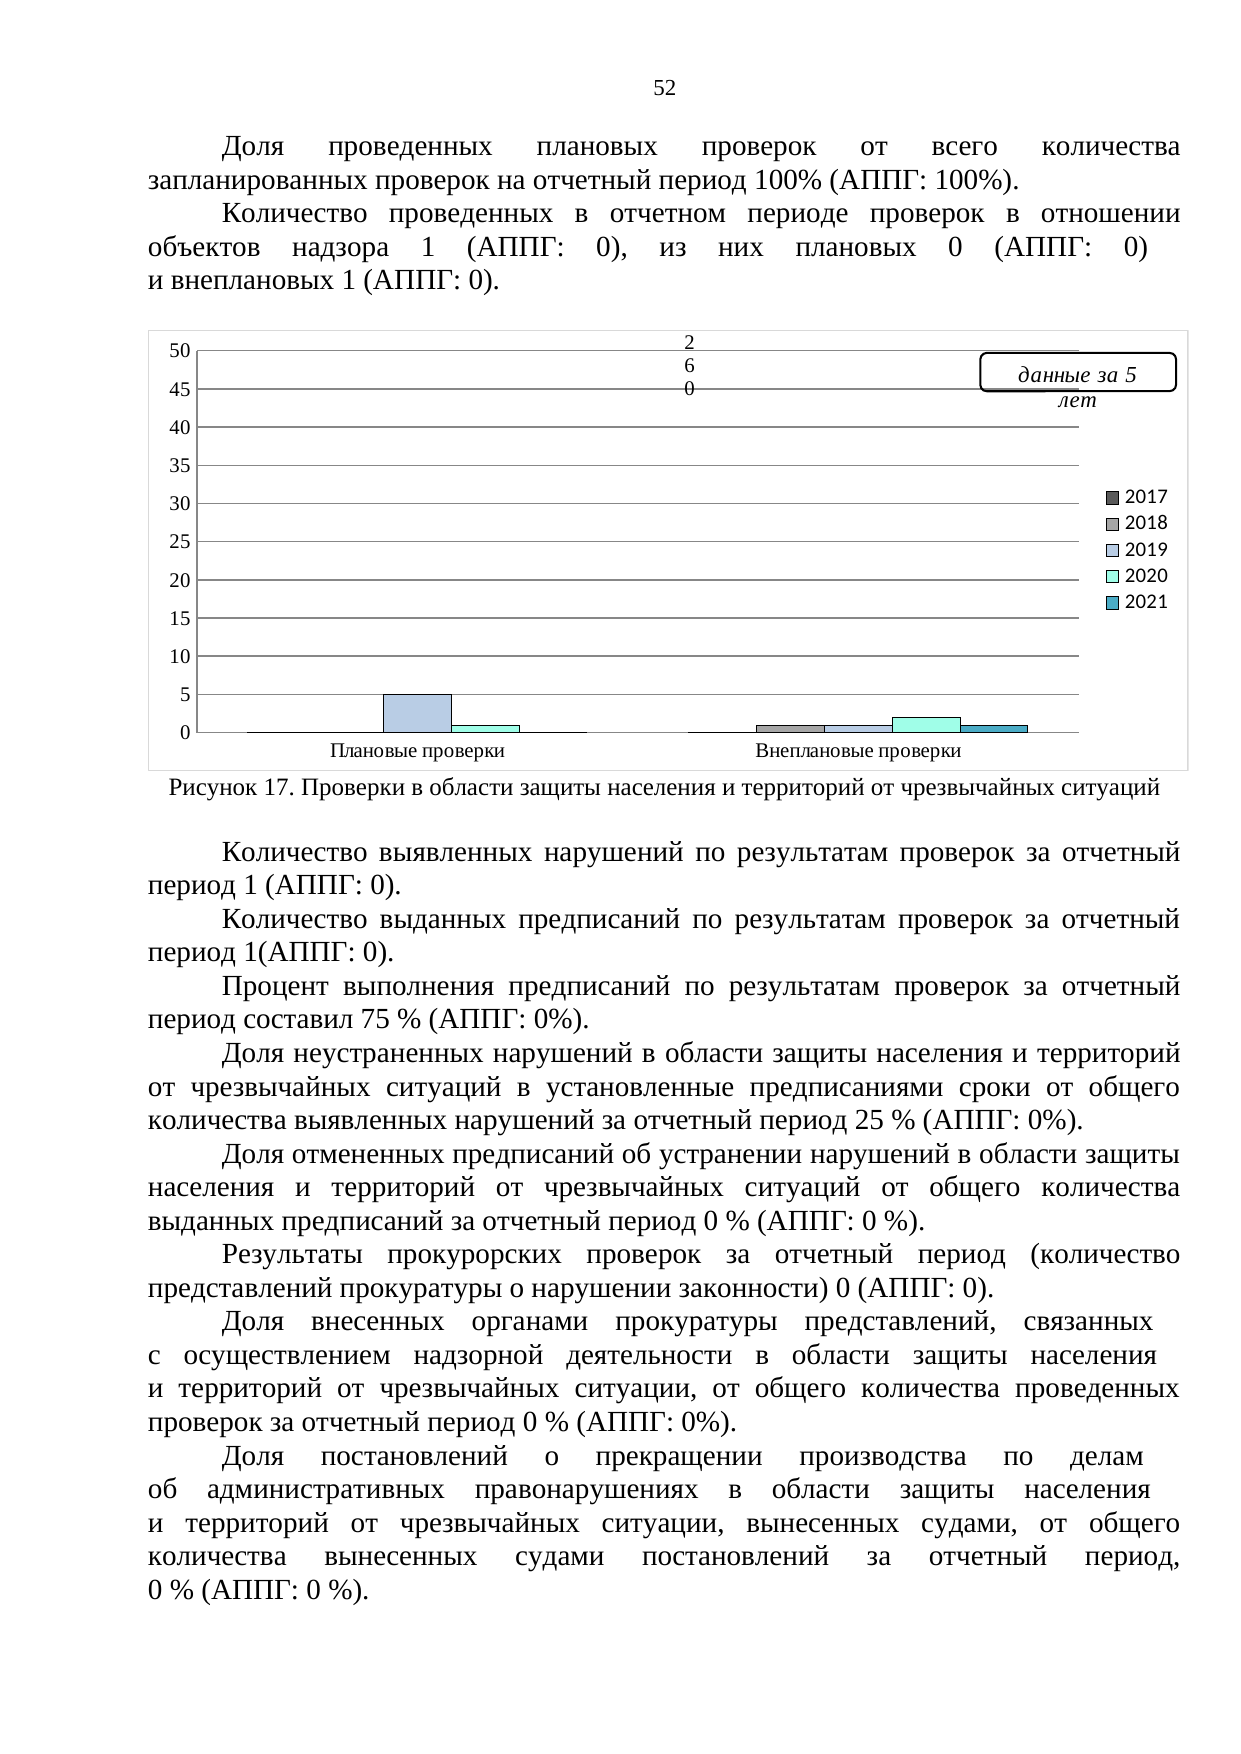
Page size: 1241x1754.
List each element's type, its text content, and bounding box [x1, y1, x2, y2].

text Количество проведенных в отчетном периоде проверок в отношении объектов надзора 1 (АППГ: 0), из них плановых 0 (АППГ: 0) и внеплановых 1 (АППГ: 0). [148, 195, 1181, 296]
text Результаты прокурорских проверок за отчетный период (количество представлений прокуратуры о нарушении законности) 0 (АППГ: 0). [148, 1236, 1181, 1303]
text Количество выявленных нарушений по результатам проверок за отчетный период 1 (АППГ: 0). [148, 834, 1181, 901]
text Доля проведенных плановых проверок от всего количества запланированных проверок на отчетный период 100% (АППГ: 100%). [148, 128, 1181, 195]
text Доля постановлений о прекращении производства по делам об административных правонарушениях в области защиты населения и территорий от чрезвычайных ситуации, вынесенных судами, от общего количества вынесенных судами постановлений за отчетный период, 0 % (АППГ: 0 %). [148, 1438, 1181, 1605]
text Доля отмененных предписаний об устранении нарушений в области защиты населения и территорий от чрезвычайных ситуаций от общего количества выданных предписаний за отчетный период 0 % (АППГ: 0 %). [148, 1136, 1181, 1236]
text Доля неустраненных нарушений в области защиты населения и территорий от чрезвычайных ситуаций в установленные предписаниями сроки от общего количества выявленных нарушений за отчетный период 25 % (АППГ: 0%). [148, 1035, 1181, 1136]
text Рисунок 17. Проверки в области защиты населения и территорий от чрезвычайных ситуаций [148, 772, 1181, 800]
text Количество выданных предписаний по результатам проверок за отчетный период 1(АППГ: 0). [148, 901, 1181, 968]
text Процент выполнения предписаний по результатам проверок за отчетный период составил 75 % (АППГ: 0%). [148, 968, 1181, 1035]
text Доля внесенных органами прокуратуры представлений, связанных с осуществлением надзорной деятельности в области защиты населения и территорий от чрезвычайных ситуации, от общего количества проведенных проверок за отчетный период 0 % (АППГ: 0%). [148, 1303, 1181, 1438]
